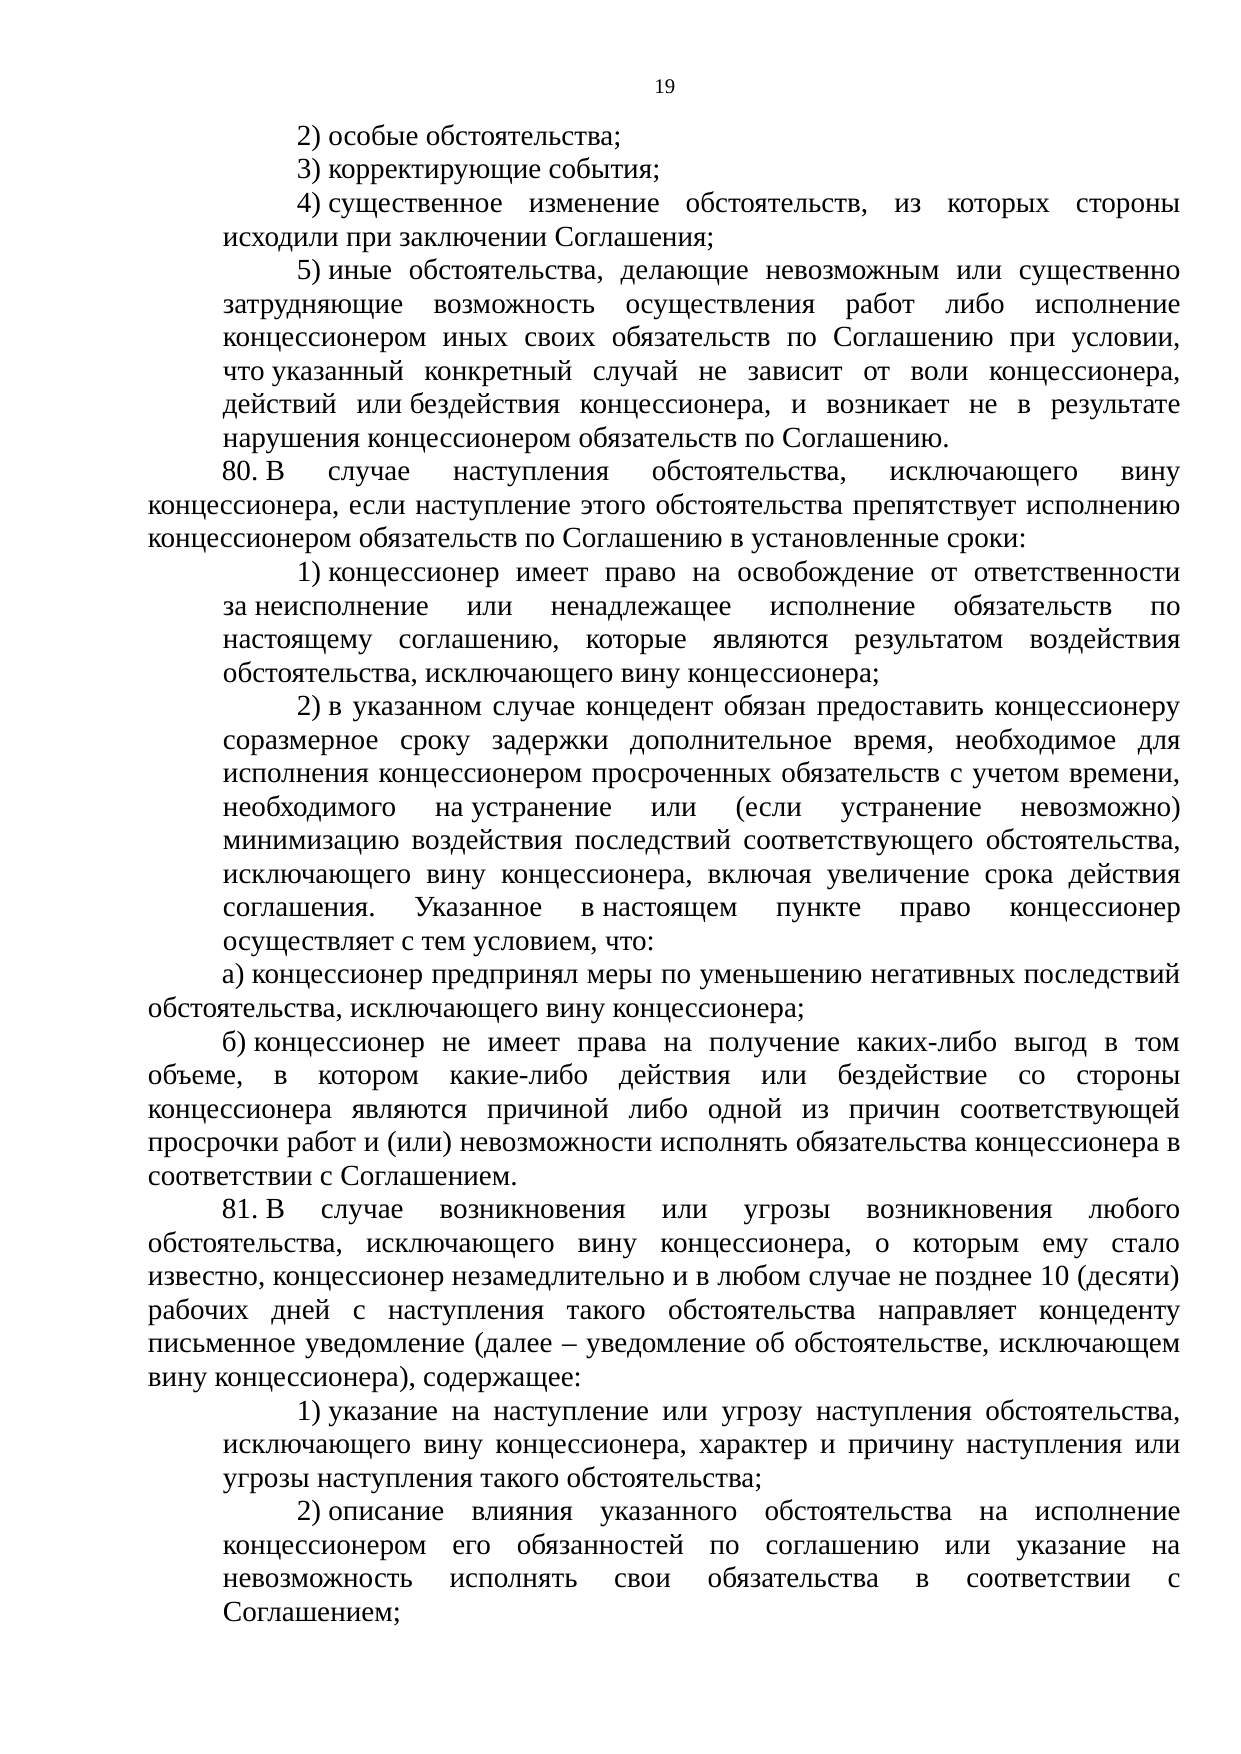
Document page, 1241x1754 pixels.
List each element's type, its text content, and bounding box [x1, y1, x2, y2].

list в указанном случае концедент обязан предоставить концессионеру соразмерное сроку задержки дополнительное время, необходимое для исполнения концессионером просроченных обязательств с учетом времени, необходимого на устранение или (если устранение невозможно) минимизацию воздействия последствий соответствующего обстоятельства, исключающего вину концессионера, включая увеличение срока действия соглашения. Указанное в настоящем пункте право концессионер осуществляет с тем условием, что: [223, 688, 1181, 957]
list иные обстоятельства, делающие невозможным или существенно затрудняющие возможность осуществления работ либо исполнение концессионером иных своих обязательств по Соглашению при условии, что указанный конкретный случай не зависит от воли концессионера, действий или бездействия концессионера, и возникает не в результате нарушения концессионером обязательств по Соглашению. [223, 252, 1181, 453]
list корректирующие события; [223, 152, 1181, 185]
list В случае наступления обстоятельства, исключающего вину концессионера, если наступление этого обстоятельства препятствует исполнению концессионером обязательств по Соглашению в установленные сроки: [148, 453, 1181, 554]
list В случае возникновения или угрозы возникновения любого обстоятельства, исключающего вину концессионера, о которым ему стало известно, концессионер незамедлительно и в любом случае не позднее 10 (десяти) рабочих дней с наступления такого обстоятельства направляет концеденту письменное уведомление (далее – уведомление об обстоятельстве, исключающем вину концессионера), содержащее: [148, 1191, 1181, 1393]
list описание влияния указанного обстоятельства на исполнение концессионером его обязанностей по соглашению или указание на невозможность исполнять свои обязательства в соответствии с Соглашением; [223, 1493, 1181, 1627]
list концессионер имеет право на освобождение от ответственности за неисполнение или ненадлежащее исполнение обязательств по настоящему соглашению, которые являются результатом воздействия обстоятельства, исключающего вину концессионера; [223, 554, 1181, 688]
list особые обстоятельства; [223, 118, 1181, 152]
list указание на наступление или угрозу наступления обстоятельства, исключающего вину концессионера, характер и причину наступления или угрозы наступления такого обстоятельства; [223, 1393, 1181, 1493]
list а) концессионер предпринял меры по уменьшению негативных последствий обстоятельства, исключающего вину концессионера; [148, 957, 1181, 1024]
list существенное изменение обстоятельств, из которых стороны исходили при заключении Соглашения; [223, 185, 1181, 252]
list б) концессионер не имеет права на получение каких-либо выгод в том объеме, в котором какие-либо действия или бездействие со стороны концессионера являются причиной либо одной из причин соответствующей просрочки работ и (или) невозможности исполнять обязательства концессионера в соответствии с Соглашением. [148, 1024, 1181, 1191]
